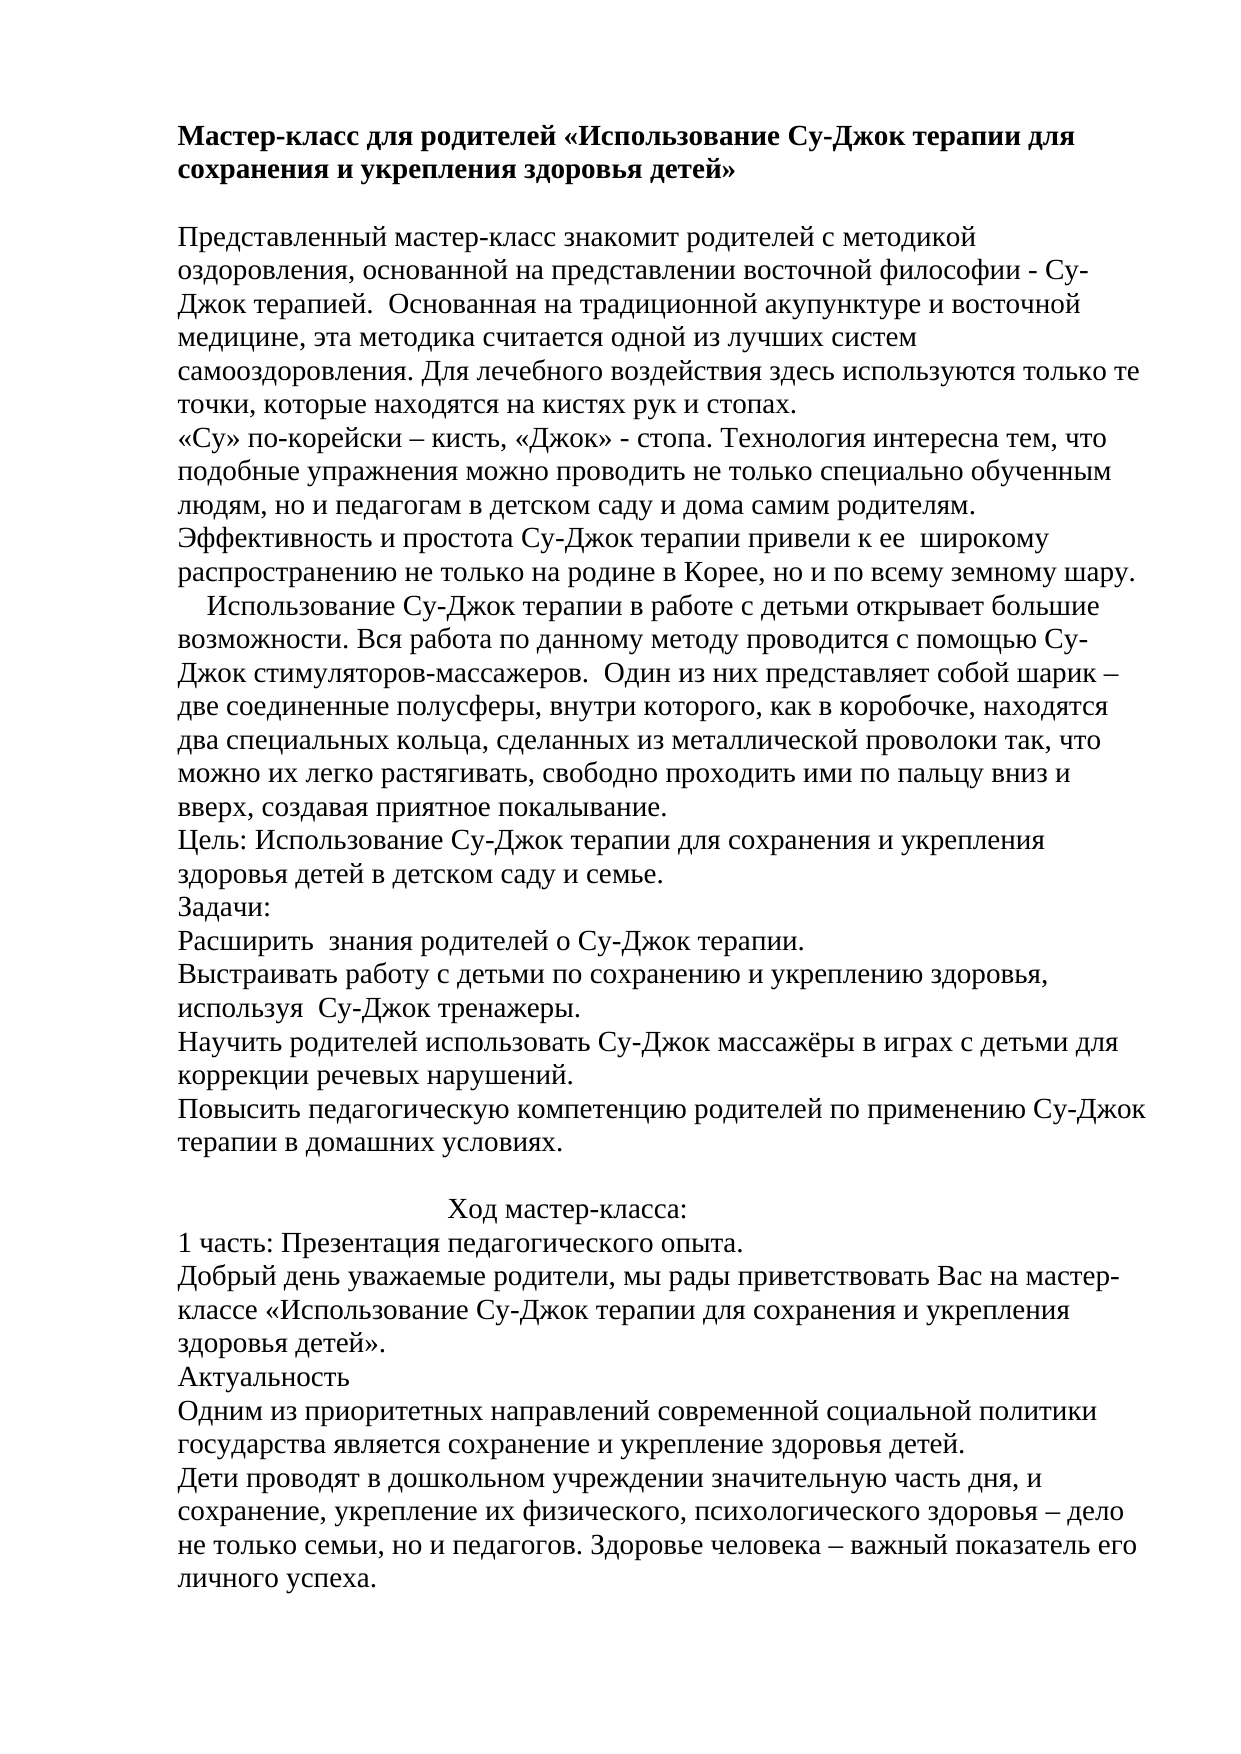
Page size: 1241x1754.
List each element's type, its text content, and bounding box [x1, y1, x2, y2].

text «Су» по-корейски – кисть, «Джок» - стопа. Технология интересна тем, что подобные упражнения можно проводить не только специально обученным людям, но и педагогам в детском саду и дома самим родителям. Эффективность и простота Су-Джок терапии привели к ее широкому распространению не только на родине в Корее, но и по всему земному шару. [177, 420, 1152, 588]
text Использование Су-Джок терапии в работе с детьми открывает большие возможности. Вся работа по данному методу проводится с помощью Су-Джок стимуляторов-массажеров. Один из них представляет собой шарик – две соединенные полусферы, внутри которого, как в коробочке, находятся два специальных кольца, сделанных из металлической проволоки так, что можно их легко растягивать, свободно проходить ими по пальцу вниз и вверх, создавая приятное покалывание. [177, 588, 1152, 822]
text Задачи: [177, 889, 1152, 923]
text Актуальность [177, 1359, 1152, 1393]
text Повысить педагогическую компетенцию родителей по применению Су-Джок терапии в домашних условиях. [177, 1091, 1152, 1158]
text Расширить знания родителей о Су-Джок терапии. [177, 923, 1152, 957]
text Одним из приоритетных направлений современной социальной политики государства является сохранение и укрепление здоровья детей. [177, 1393, 1152, 1460]
text Выстраивать работу с детьми по сохранению и укреплению здоровья, используя Су-Джок тренажеры. [177, 957, 1152, 1024]
text 1 часть: Презентация педагогического опыта. [177, 1225, 1152, 1258]
text Научить родителей использовать Су-Джок массажёры в играх с детьми для коррекции речевых нарушений. [177, 1024, 1152, 1091]
text Представленный мастер-класс знакомит родителей с методикой оздоровления, основанной на представлении восточной философии - Су-Джок терапией. Основанная на традиционной акупунктуре и восточной медицине, эта методика считается одной из лучших систем самооздоровления. Для лечебного воздействия здесь используются только те точки, которые находятся на кистях рук и стопах. [177, 219, 1152, 420]
text Цель: Использование Су-Джок терапии для сохранения и укрепления здоровья детей в детском саду и семье. [177, 822, 1152, 889]
text Дети проводят в дошкольном учреждении значительную часть дня, и сохранение, укрепление их физического, психологического здоровья – дело не только семьи, но и педагогов. Здоровье человека – важный показатель его личного успеха. [177, 1460, 1152, 1594]
text Мастер-класс для родителей «Использование Су-Джок терапии для сохранения и укрепления здоровья детей» [177, 118, 1152, 185]
text Добрый день уважаемые родители, мы рады приветствовать Вас на мастер-классе «Использование Су-Джок терапии для сохранения и укрепления здоровья детей». [177, 1258, 1152, 1359]
text Ход мастер-класса: [177, 1191, 1152, 1225]
